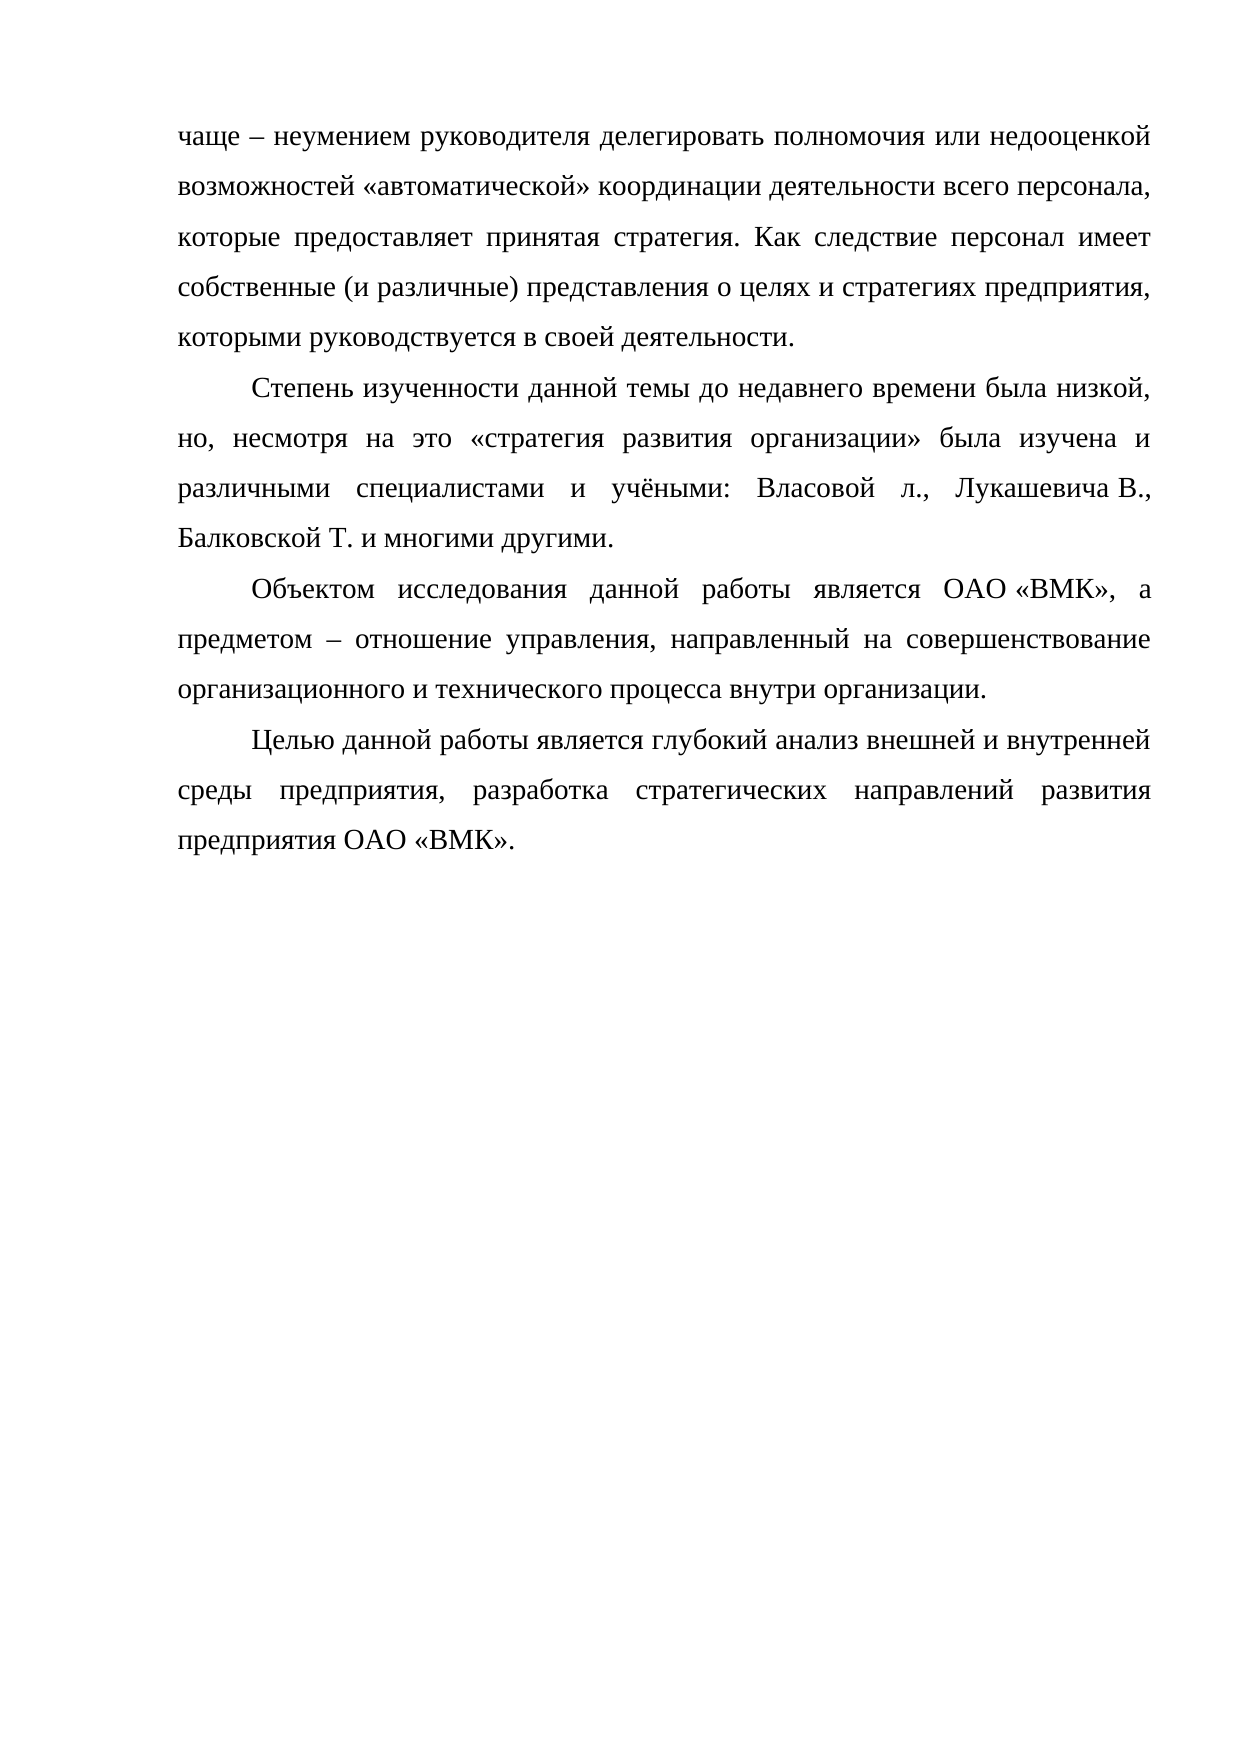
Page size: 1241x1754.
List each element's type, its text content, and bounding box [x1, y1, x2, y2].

text Целью данной работы является глубокий анализ внешней и внутренней среды предприятия, разработка стратегических направлений развития предприятия ОАО «ВМК». [177, 722, 1152, 856]
text Степень изученности данной темы до недавнего времени была низкой, но, несмотря на это «стратегия развития организации» была изучена и различными специалистами и учёными: Власовой л., Лукашевича В., Балковской Т. и многими другими. [177, 370, 1152, 554]
text Объектом исследования данной работы является ОАО «ВМК», а предметом – отношение управления, направленный на совершенствование организационного и технического процесса внутри организации. [177, 571, 1152, 705]
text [177, 118, 1152, 353]
